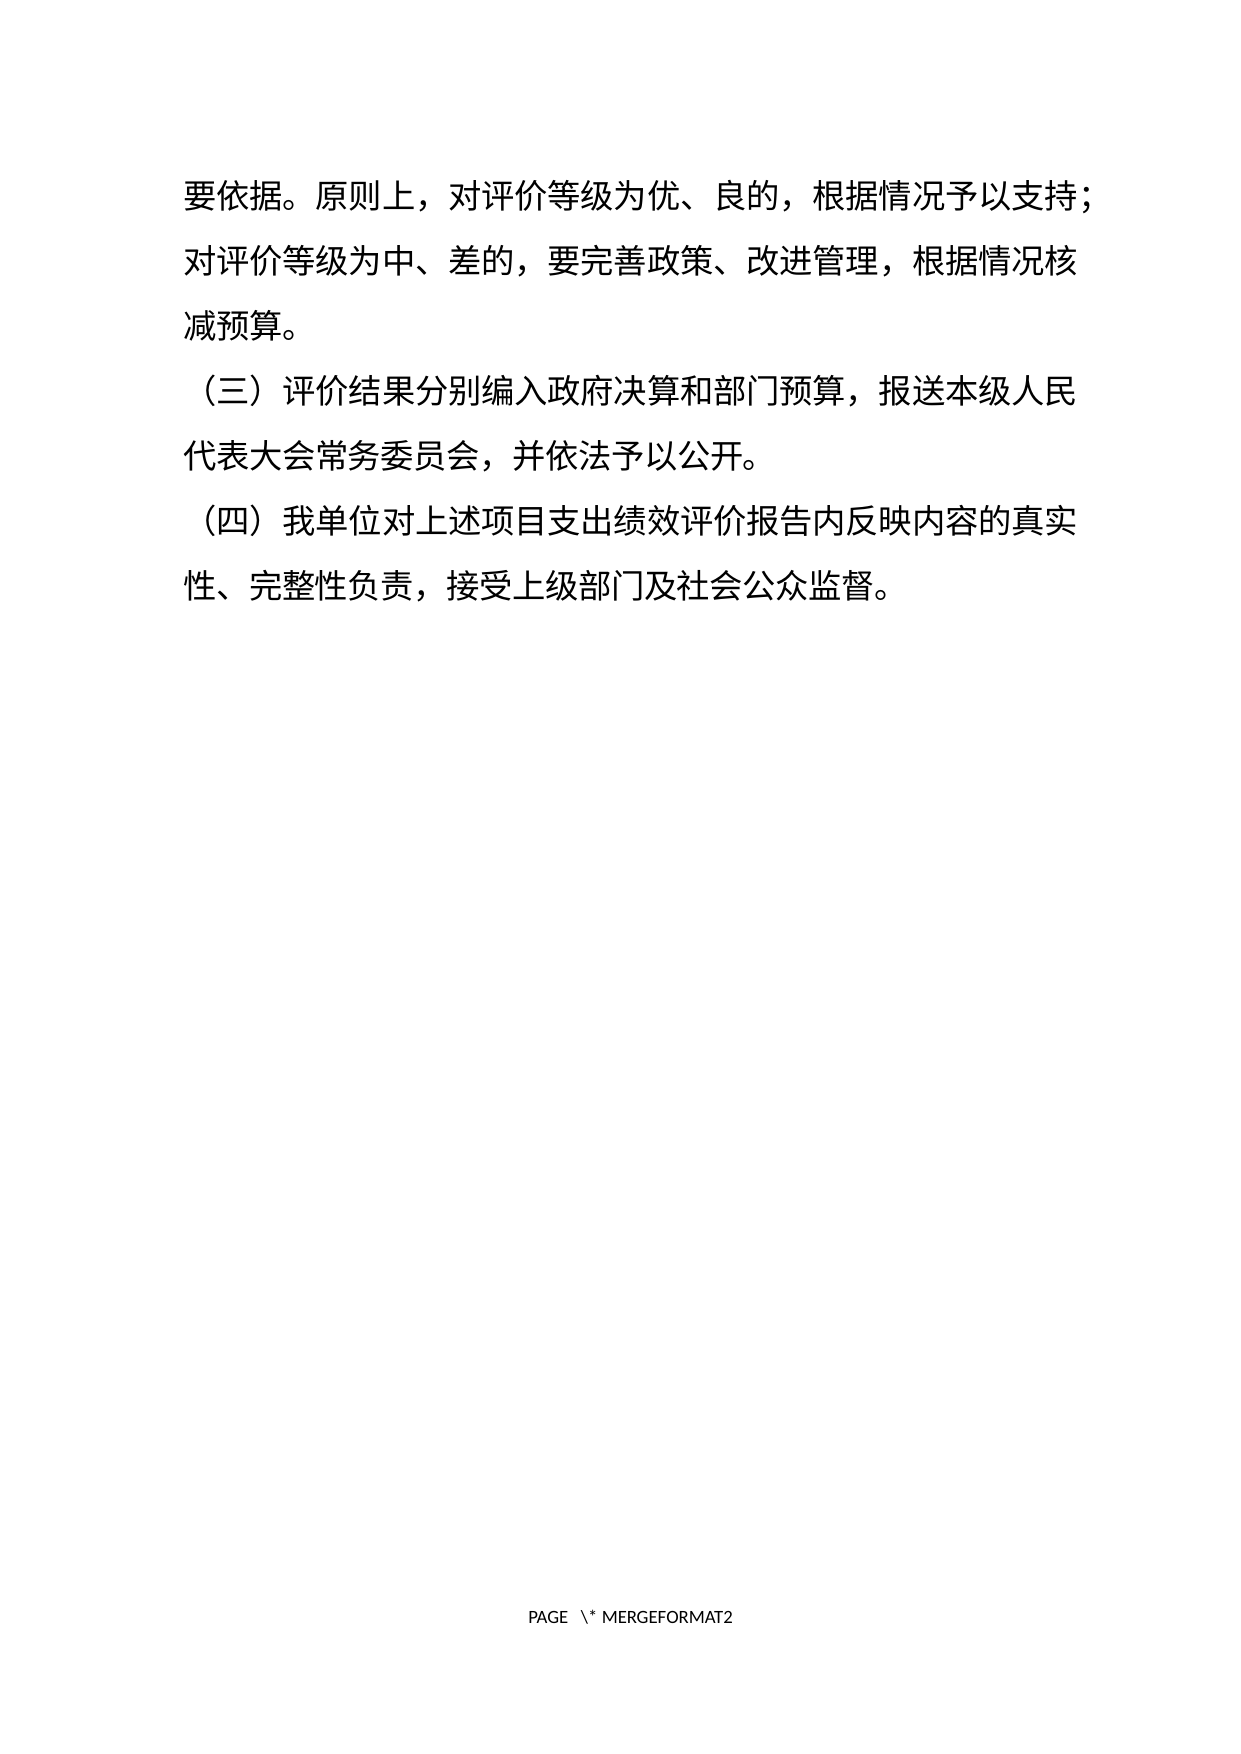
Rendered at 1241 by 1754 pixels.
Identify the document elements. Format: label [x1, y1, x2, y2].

text [183, 162, 1078, 617]
